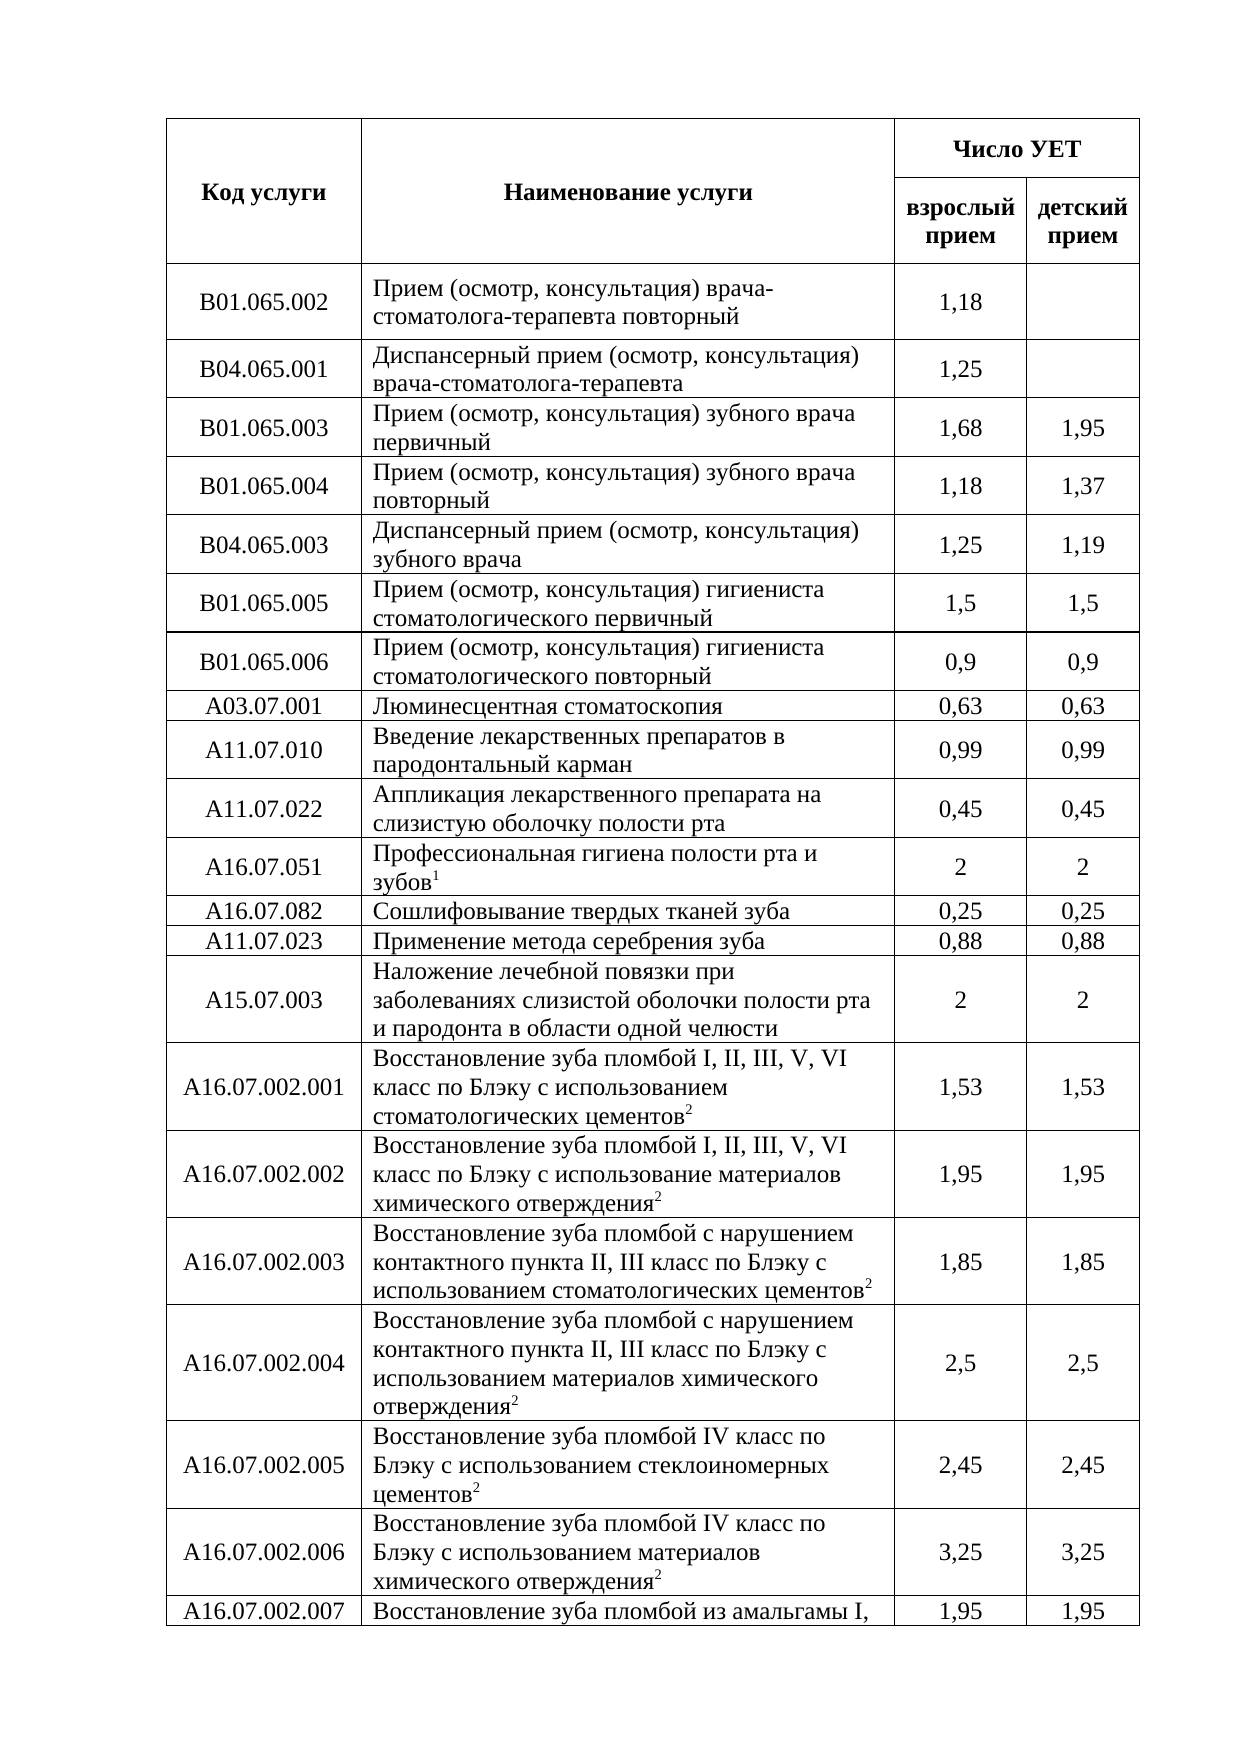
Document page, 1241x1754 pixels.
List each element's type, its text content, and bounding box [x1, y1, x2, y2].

table_cell Восстановление зуба пломбой IV класс по Блэку с использованием материалов химического отверждения2 [362, 1509, 894, 1595]
table_cell взрослый прием [895, 178, 1026, 263]
table_cell Профессиональная гигиена полости рта и зубов1 [362, 838, 894, 895]
table_cell 2 [895, 956, 1026, 1042]
table_cell 0,45 [895, 779, 1026, 837]
table_cell [1027, 340, 1139, 397]
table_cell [362, 1596, 894, 1624]
table_cell 1,19 [1027, 515, 1139, 573]
table_cell 3,25 [895, 1509, 1026, 1595]
table_cell 0,45 [1027, 779, 1139, 837]
table_cell 0,25 [1027, 896, 1139, 925]
table_cell Аппликация лекарственного препарата на слизистую оболочку полости рта [362, 779, 894, 837]
table_cell 0,88 [895, 926, 1026, 955]
table_cell 0,9 [1027, 633, 1139, 690]
table_cell 1,95 [1027, 398, 1139, 456]
table_cell 0,99 [1027, 721, 1139, 778]
table_cell 0,88 [1027, 926, 1139, 955]
table_cell B04.065.003 [167, 515, 361, 573]
table_cell Прием (осмотр, консультация) гигиениста стоматологического повторный [362, 633, 894, 690]
table_cell Диспансерный прием (осмотр, консультация) врача-стоматолога-терапевта [362, 340, 894, 397]
table_cell A11.07.022 [167, 779, 361, 837]
table_cell 1,5 [1027, 574, 1139, 631]
table_cell B04.065.001 [167, 340, 361, 397]
table_cell A03.07.001 [167, 691, 361, 720]
table_cell Диспансерный прием (осмотр, консультация) зубного врача [362, 515, 894, 573]
table_cell А16.07.002.002 [167, 1131, 361, 1217]
table_cell Восстановление зуба пломбой с нарушением контактного пункта II, III класс по Блэку с использованием материалов химического отверждения2 [362, 1305, 894, 1420]
table_cell 1,95 [1027, 1131, 1139, 1217]
table_cell 2,5 [895, 1305, 1026, 1420]
table_cell 1,18 [895, 457, 1026, 514]
table_cell 1,18 [895, 264, 1026, 339]
table_header Число УЕТ [895, 119, 1139, 177]
table_cell 0,99 [895, 721, 1026, 778]
table_cell А16.07.002.004 [167, 1305, 361, 1420]
table_header Код услуги [167, 119, 361, 263]
table_cell 0,63 [1027, 691, 1139, 720]
table_cell 2 [1027, 838, 1139, 895]
table_cell 0,63 [895, 691, 1026, 720]
table_cell Прием (осмотр, консультация) зубного врача первичный [362, 398, 894, 456]
table_cell Введение лекарственных препаратов в пародонтальный карман [362, 721, 894, 778]
table_cell 1,5 [895, 574, 1026, 631]
table_cell 1,95 [1027, 1596, 1139, 1624]
table_cell Восстановление зуба пломбой IV класс по Блэку с использованием стеклоиномерных цементов2 [362, 1421, 894, 1507]
table_cell A16.07.051 [167, 838, 361, 895]
table_cell А16.07.002.001 [167, 1043, 361, 1129]
table_cell A11.07.023 [167, 926, 361, 955]
table_cell 1,85 [1027, 1218, 1139, 1304]
table_cell Прием (осмотр, консультация) врача-стоматолога-терапевта повторный [362, 264, 894, 339]
table_cell 2,5 [1027, 1305, 1139, 1420]
table_cell А16.07.002.007 [167, 1596, 361, 1624]
table_cell 0,9 [895, 633, 1026, 690]
table_cell А16.07.002.003 [167, 1218, 361, 1304]
table_cell B01.065.004 [167, 457, 361, 514]
table_cell A16.07.082 [167, 896, 361, 925]
table_cell 1,25 [895, 515, 1026, 573]
table_cell 2 [1027, 956, 1139, 1042]
table_cell А16.07.002.005 [167, 1421, 361, 1507]
table_cell 1,95 [895, 1596, 1026, 1624]
table_cell Восстановление зуба пломбой I, II, III, V, VI класс по Блэку с использованием стоматологических цементов2 [362, 1043, 894, 1129]
table_cell 1,68 [895, 398, 1026, 456]
table_cell B01.065.005 [167, 574, 361, 631]
table_cell Восстановление зуба пломбой I, II, III, V, VI класс по Блэку с использование материалов химического отверждения2 [362, 1131, 894, 1217]
table_cell Восстановление зуба пломбой с нарушением контактного пункта II, III класс по Блэку с использованием стоматологических цементов2 [362, 1218, 894, 1304]
table_cell 0,25 [895, 896, 1026, 925]
table_cell 2,45 [1027, 1421, 1139, 1507]
table_cell B01.065.002 [167, 264, 361, 339]
table_cell 1,95 [895, 1131, 1026, 1217]
table_cell 2 [895, 838, 1026, 895]
table_cell 1,53 [1027, 1043, 1139, 1129]
table_cell Прием (осмотр, консультация) зубного врача повторный [362, 457, 894, 514]
table_cell A15.07.003 [167, 956, 361, 1042]
table_cell Наложение лечебной повязки при заболеваниях слизистой оболочки полости рта и пародонта в области одной челюсти [362, 956, 894, 1042]
table_cell 1,37 [1027, 457, 1139, 514]
table_cell А16.07.002.006 [167, 1509, 361, 1595]
table_cell A11.07.010 [167, 721, 361, 778]
table_cell Сошлифовывание твердых тканей зуба [362, 896, 894, 925]
table_cell детский прием [1027, 178, 1139, 263]
table_cell B01.065.006 [167, 633, 361, 690]
table_cell Применение метода серебрения зуба [362, 926, 894, 955]
table_cell 2,45 [895, 1421, 1026, 1507]
table_cell B01.065.003 [167, 398, 361, 456]
table_cell 3,25 [1027, 1509, 1139, 1595]
table_cell Люминесцентная стоматоскопия [362, 691, 894, 720]
table_cell 1,53 [895, 1043, 1026, 1129]
table_header Наименование услуги [362, 119, 894, 263]
table_cell 1,25 [895, 340, 1026, 397]
table_cell Прием (осмотр, консультация) гигиениста стоматологического первичный [362, 574, 894, 631]
table_cell 1,85 [895, 1218, 1026, 1304]
table_cell [1027, 264, 1139, 339]
